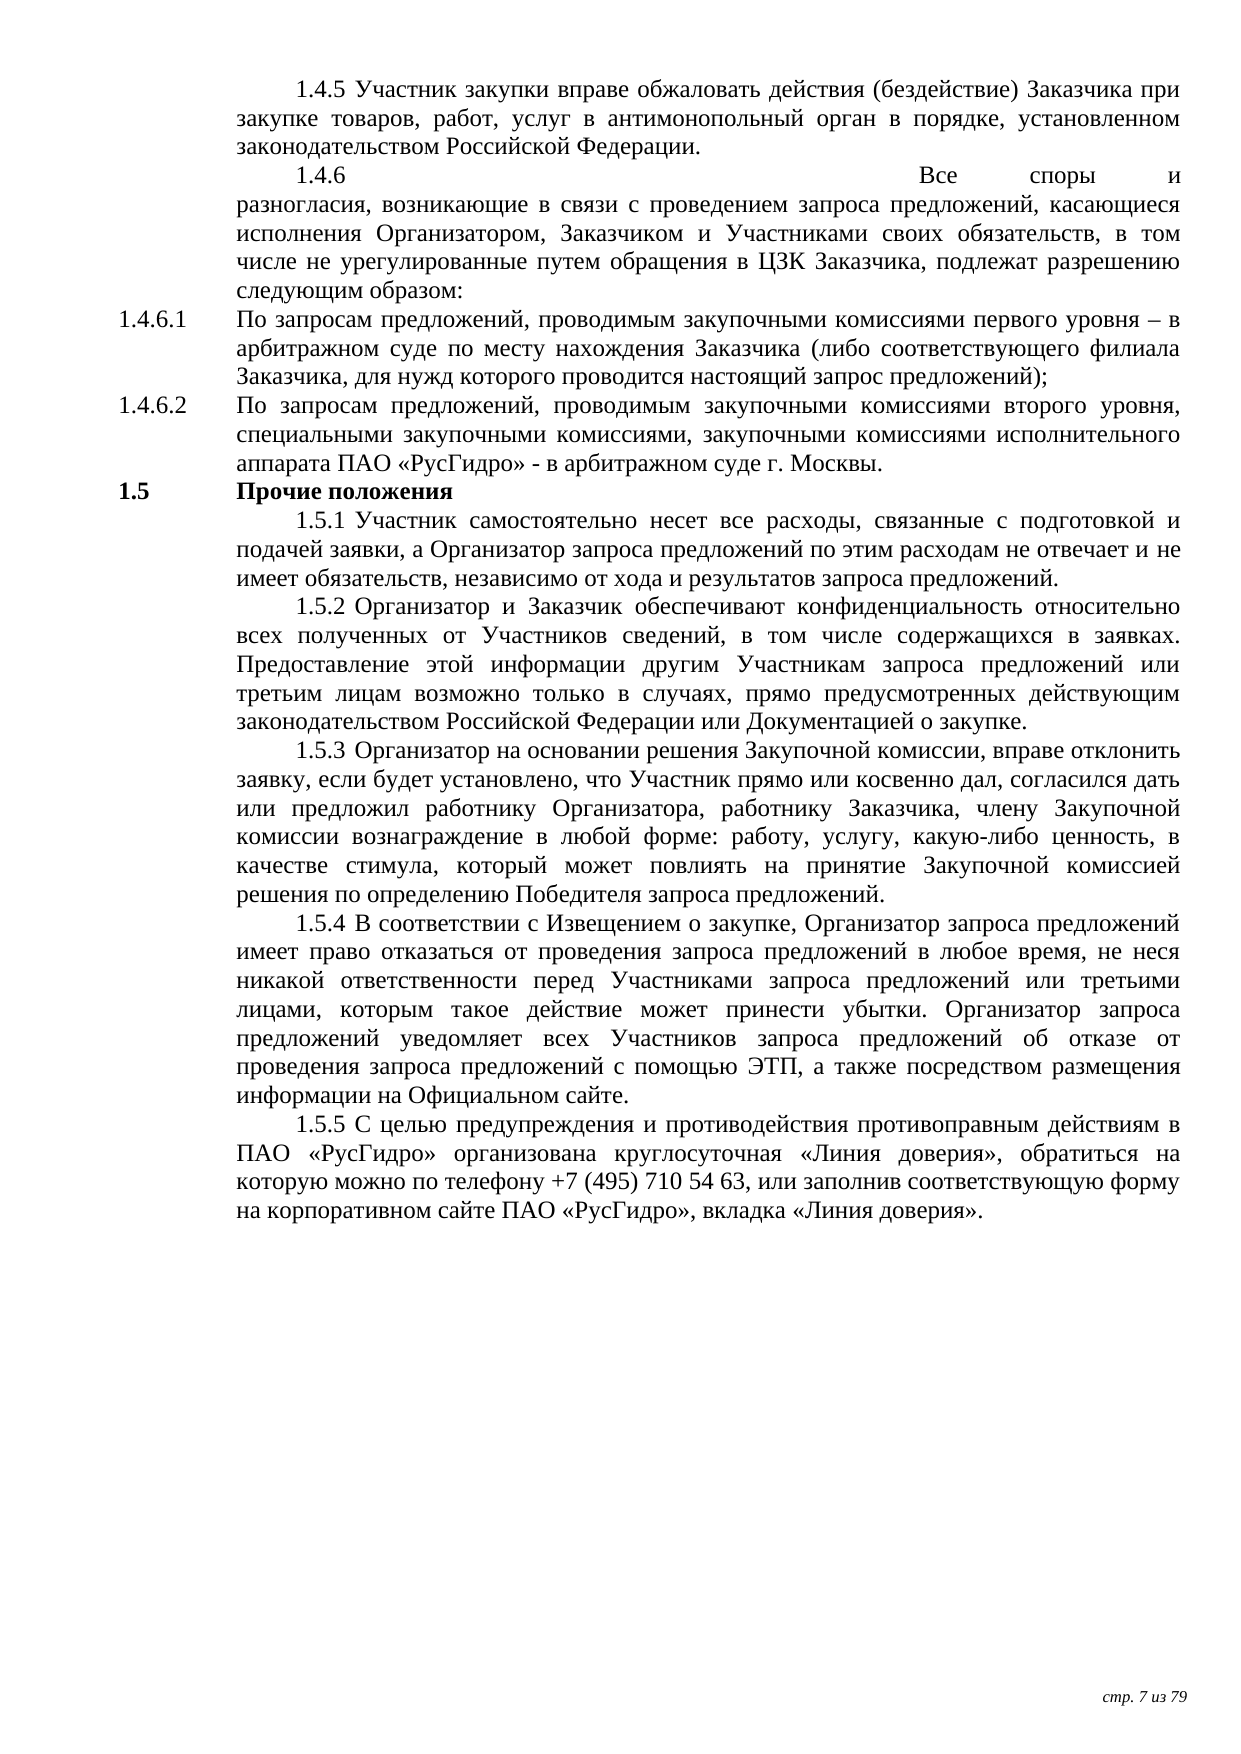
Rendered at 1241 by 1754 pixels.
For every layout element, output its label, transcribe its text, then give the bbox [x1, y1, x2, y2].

text По запросам предложений, проводимым закупочными комиссиями второго уровня, специальными закупочными комиссиями, закупочными комиссиями исполнительного аппарата ПАО «РусГидро» - в арбитражном суде г. Москвы. [118, 390, 1181, 476]
text Участник закупки вправе обжаловать действия (бездействие) Заказчика при закупке товаров, работ, услуг в антимонопольный орган в порядке, установленном законодательством Российской Федерации. [236, 74, 1181, 160]
text По запросам предложений, проводимым закупочными комиссиями первого уровня – в арбитражном суде по месту нахождения Заказчика (либо соответствующего филиала Заказчика, для нужд которого проводится настоящий запрос предложений); [118, 304, 1181, 390]
text Организатор на основании решения Закупочной комиссии, вправе отклонить заявку, если будет установлено, что Участник прямо или косвенно дал, согласился дать или предложил работнику Организатора, работнику Заказчика, члену Закупочной комиссии вознаграждение в любой форме: работу, услугу, какую-либо ценность, в качестве стимула, который может повлиять на принятие Закупочной комиссией решения по определению Победителя запроса предложений. [236, 735, 1181, 908]
text Организатор и Заказчик обеспечивают конфиденциальность относительно всех полученных от Участников сведений, в том числе содержащихся в заявках. Предоставление этой информации другим Участникам запроса предложений или третьим лицам возможно только в случаях, прямо предусмотренных действующим законодательством Российской Федерации или Документацией о закупке. [236, 591, 1181, 735]
text С целью предупреждения и противодействия противоправным действиям в ПАО «РусГидро» организована круглосуточная «Линия доверия», обратиться на которую можно по телефону +7 (495) 710 54 63, или заполнив соответствующую форму на корпоративном сайте ПАО «РусГидро», вкладка «Линия доверия». [236, 1109, 1181, 1224]
text Все споры и разногласия, возникающие в связи с проведением запроса предложений, касающиеся исполнения Организатором, Заказчиком и Участниками своих обязательств, в том числе не урегулированные путем обращения в ЦЗК Заказчика, подлежат разрешению следующим образом: [236, 160, 1181, 304]
text В соответствии с Извещением о закупке, Организатор запроса предложений имеет право отказаться от проведения запроса предложений в любое время, не неся никакой ответственности перед Участниками запроса предложений или третьими лицами, которым такое действие может принести убытки. Организатор запроса предложений уведомляет всех Участников запроса предложений об отказе от проведения запроса предложений с помощью ЭТП, а также посредством размещения информации на Официальном сайте. [236, 908, 1181, 1109]
text Участник самостоятельно несет все расходы, связанные с подготовкой и подачей заявки, а Организатор запроса предложений по этим расходам не отвечает и не имеет обязательств, независимо от хода и результатов запроса предложений. [236, 505, 1181, 591]
subtitle Прочие положения [118, 476, 1181, 505]
